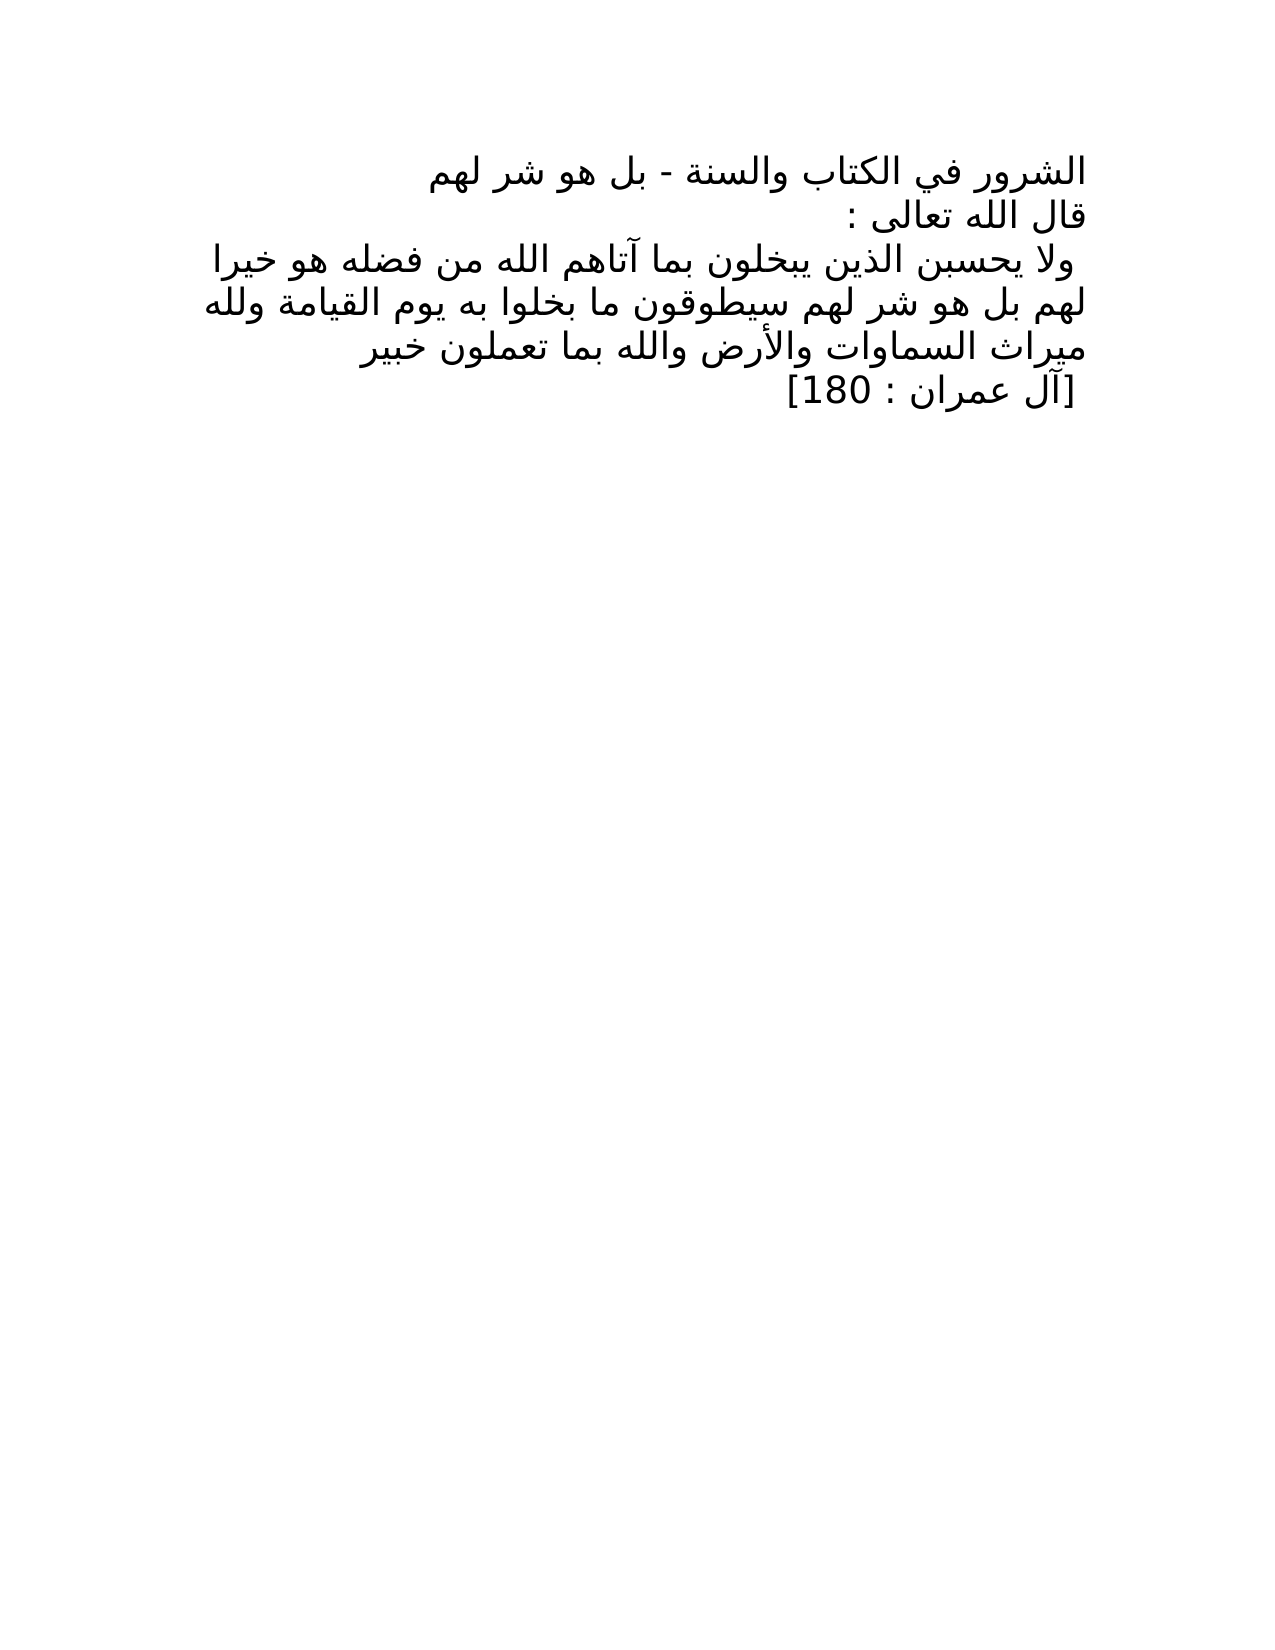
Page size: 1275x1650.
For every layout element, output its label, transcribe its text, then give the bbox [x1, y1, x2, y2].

text ولا يحسبن الذين يبخلون بما آتاهم الله من فضله هو خيرا لهم بل هو شر لهم سيطوقون ما بخلوا به يوم القيامة ولله ميراث السماوات والأرض والله بما تعملون خبير [187, 237, 1087, 368]
text [آل عمران : 180] [187, 368, 1087, 412]
text الشرور في الكتاب والسنة - بل هو شر لهم [187, 150, 1087, 194]
text قال الله تعالى : [187, 194, 1087, 237]
